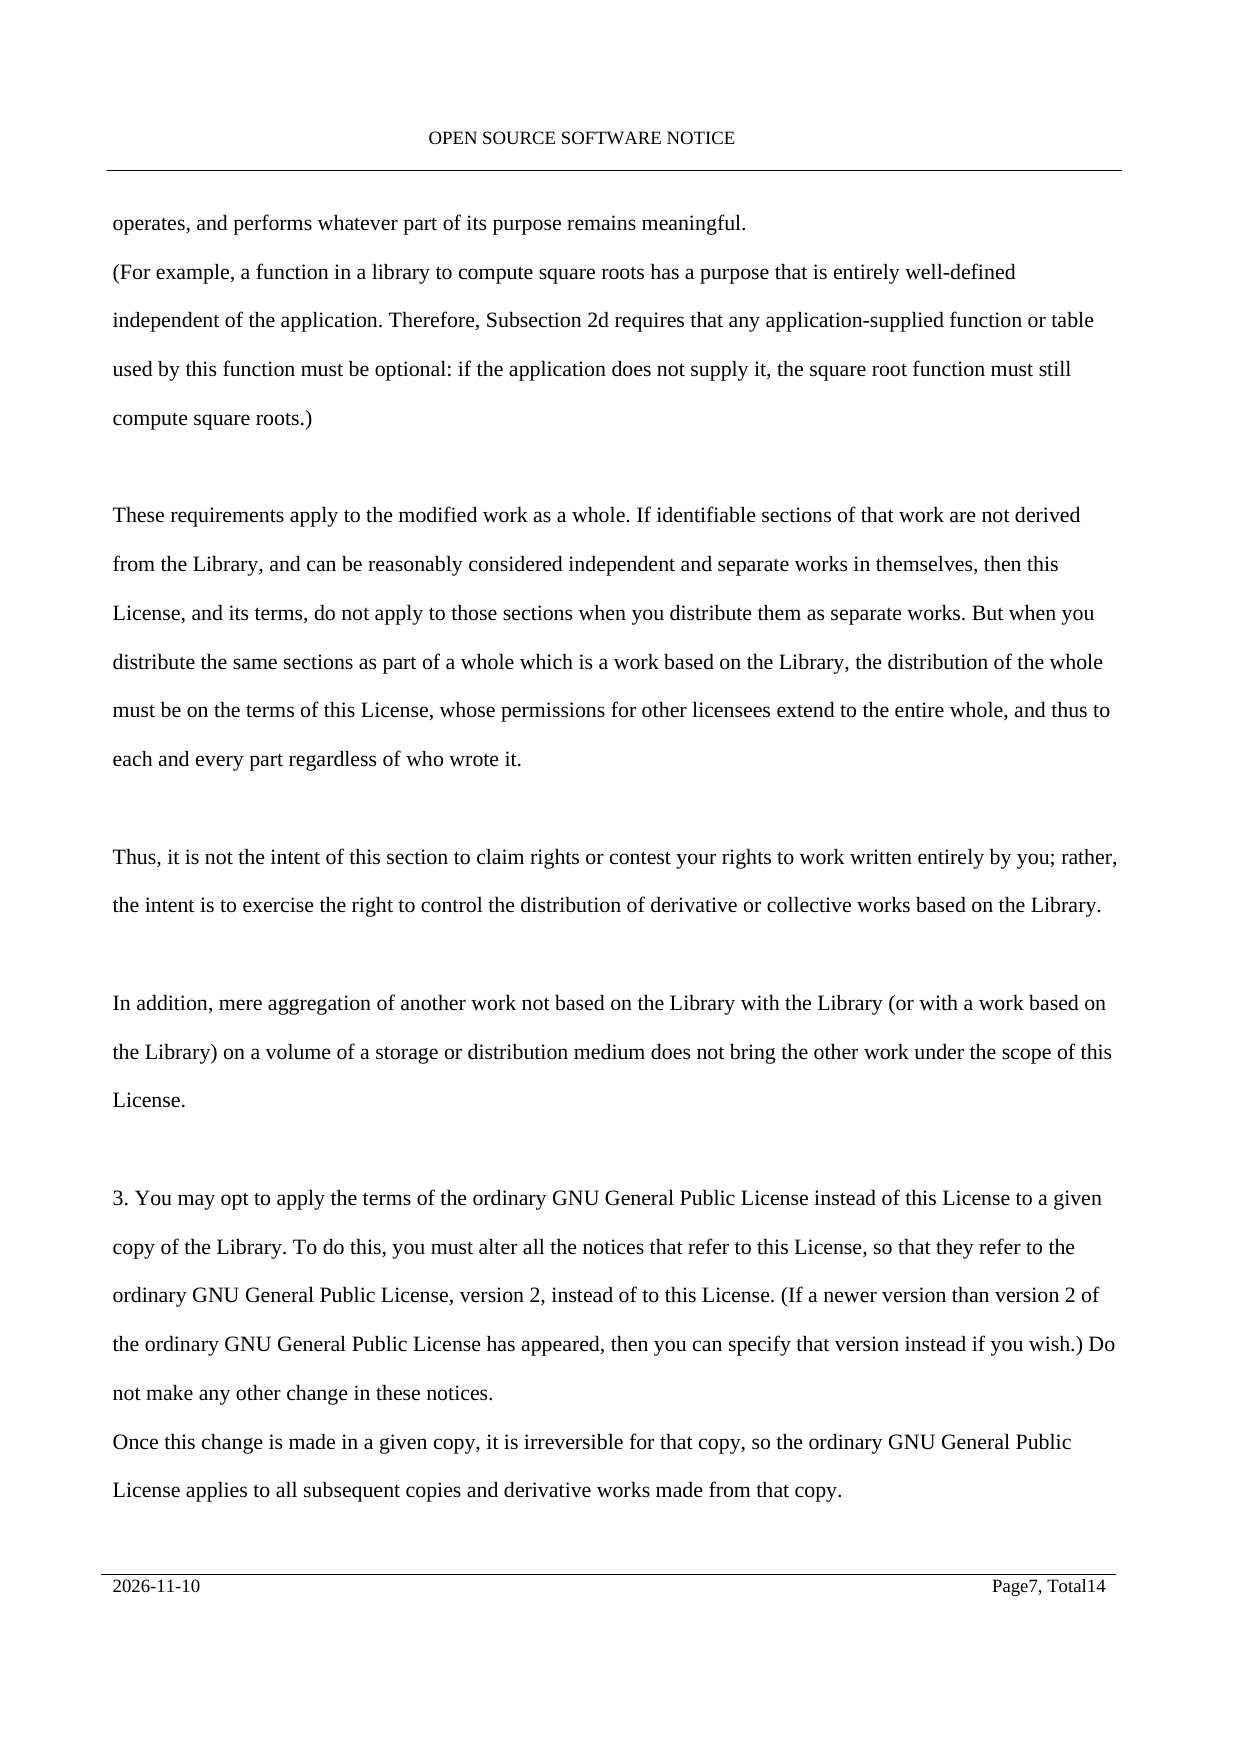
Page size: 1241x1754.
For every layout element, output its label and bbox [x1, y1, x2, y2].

text [112, 206, 1128, 1506]
